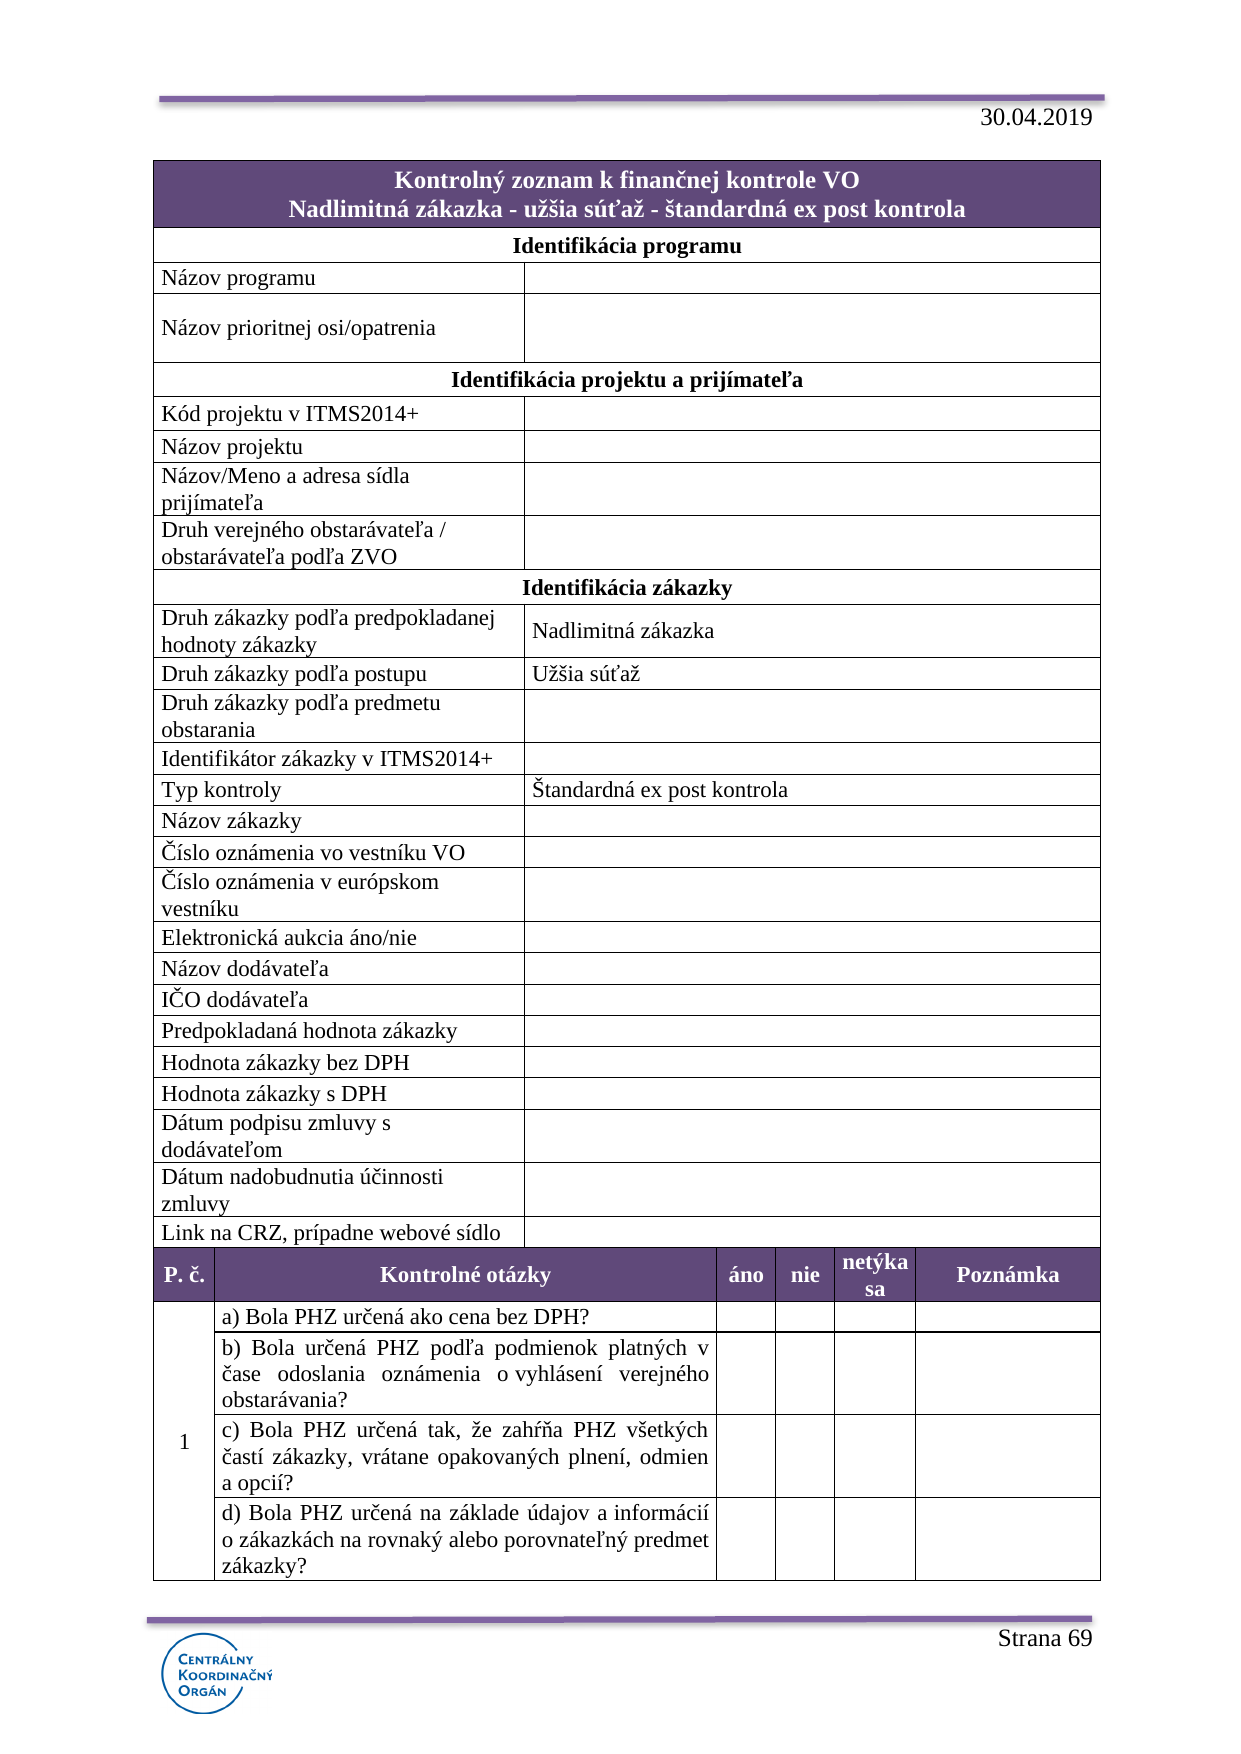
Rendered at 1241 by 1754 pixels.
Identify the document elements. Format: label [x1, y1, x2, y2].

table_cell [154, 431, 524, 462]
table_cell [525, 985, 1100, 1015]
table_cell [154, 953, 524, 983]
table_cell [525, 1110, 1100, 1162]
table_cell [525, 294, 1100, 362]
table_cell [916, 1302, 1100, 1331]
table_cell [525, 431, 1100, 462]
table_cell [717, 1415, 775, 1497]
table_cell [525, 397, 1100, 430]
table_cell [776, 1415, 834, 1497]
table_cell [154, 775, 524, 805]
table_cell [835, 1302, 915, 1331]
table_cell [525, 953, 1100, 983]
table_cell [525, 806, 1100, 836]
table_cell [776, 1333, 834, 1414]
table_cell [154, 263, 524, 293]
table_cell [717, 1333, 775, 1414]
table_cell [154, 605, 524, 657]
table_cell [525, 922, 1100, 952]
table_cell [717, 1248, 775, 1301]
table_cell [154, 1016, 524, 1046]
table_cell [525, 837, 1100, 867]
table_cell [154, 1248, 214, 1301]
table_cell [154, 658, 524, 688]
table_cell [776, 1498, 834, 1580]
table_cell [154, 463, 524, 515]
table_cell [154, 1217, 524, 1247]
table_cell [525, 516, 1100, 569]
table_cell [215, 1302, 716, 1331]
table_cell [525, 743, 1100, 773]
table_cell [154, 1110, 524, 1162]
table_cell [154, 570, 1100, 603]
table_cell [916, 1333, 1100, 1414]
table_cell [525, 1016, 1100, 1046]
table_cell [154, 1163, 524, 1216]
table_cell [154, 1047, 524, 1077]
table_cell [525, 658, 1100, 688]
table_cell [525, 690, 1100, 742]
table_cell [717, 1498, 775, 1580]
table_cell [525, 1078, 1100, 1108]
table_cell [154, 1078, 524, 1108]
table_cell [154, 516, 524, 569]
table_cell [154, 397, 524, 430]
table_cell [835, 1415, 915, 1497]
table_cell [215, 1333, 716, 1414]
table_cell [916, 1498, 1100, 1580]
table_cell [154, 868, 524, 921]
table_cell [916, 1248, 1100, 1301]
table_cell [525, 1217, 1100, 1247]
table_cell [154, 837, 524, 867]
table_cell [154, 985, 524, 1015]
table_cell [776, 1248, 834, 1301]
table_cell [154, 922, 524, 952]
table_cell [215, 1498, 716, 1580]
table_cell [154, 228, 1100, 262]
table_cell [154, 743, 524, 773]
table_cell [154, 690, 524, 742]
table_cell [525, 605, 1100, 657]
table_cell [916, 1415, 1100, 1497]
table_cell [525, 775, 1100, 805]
picture [159, 1631, 272, 1713]
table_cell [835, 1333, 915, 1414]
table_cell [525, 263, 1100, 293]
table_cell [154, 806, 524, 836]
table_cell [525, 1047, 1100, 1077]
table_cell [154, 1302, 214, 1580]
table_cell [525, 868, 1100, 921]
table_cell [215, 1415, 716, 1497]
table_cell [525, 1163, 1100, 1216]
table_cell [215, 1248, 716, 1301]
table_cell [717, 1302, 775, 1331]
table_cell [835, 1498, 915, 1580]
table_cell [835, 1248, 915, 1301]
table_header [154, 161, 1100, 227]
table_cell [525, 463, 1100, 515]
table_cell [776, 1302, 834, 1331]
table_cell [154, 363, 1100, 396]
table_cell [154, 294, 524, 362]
